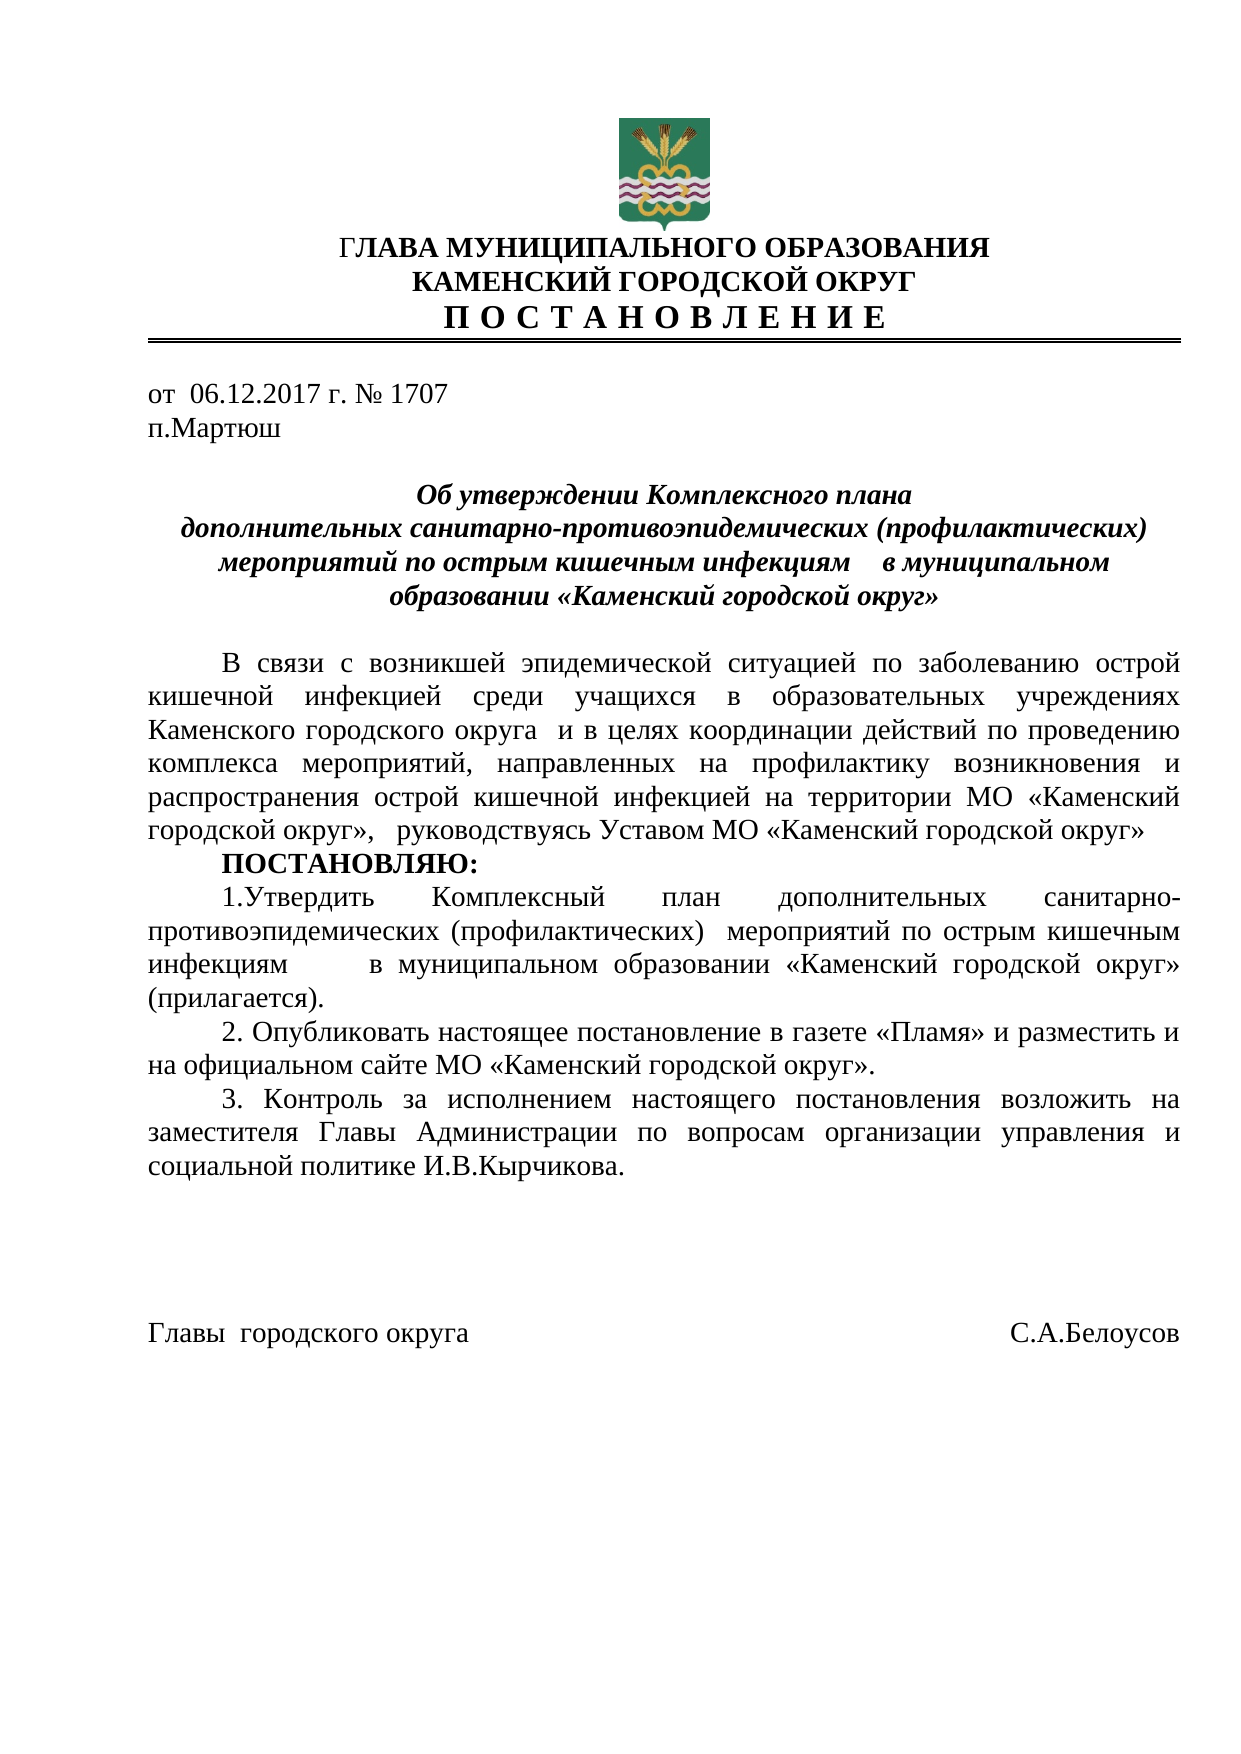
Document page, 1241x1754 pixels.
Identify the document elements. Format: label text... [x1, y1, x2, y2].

text 2. Опубликовать настоящее постановление в газете «Пламя» и разместить и на официальном сайте МО «Каменский городской округ». [148, 1014, 1181, 1081]
text КАМЕНСКИЙ ГОРОДСКОЙ ОКРУГ [148, 264, 1181, 298]
text 1.Утвердить Комплексный план дополнительных санитарно-противоэпидемических (профилактических) мероприятий по острым кишечным инфекциям в муниципальном образовании «Каменский городской округ» (прилагается). [148, 879, 1181, 1014]
text 3. Контроль за исполнением настоящего постановления возложить на заместителя Главы Администрации по вопросам организации управления и социальной политике И.В.Кырчикова. [148, 1081, 1181, 1181]
subtitle от 06.12.2017 г. № 1707 [148, 376, 1181, 410]
subtitle п.Мартюш [148, 410, 1181, 443]
text Главы городского округа С.А.Белоусов [148, 1316, 1181, 1349]
subtitle ПОСТАНОВЛЕНИЕ [148, 298, 1181, 338]
text Об утверждении Комплексного плана [148, 477, 1181, 511]
text ПОСТАНОВЛЯЮ: [148, 846, 1181, 879]
picture [619, 118, 710, 231]
text В связи с возникшей эпидемической ситуацией по заболеванию острой кишечной инфекцией среди учащихся в образовательных учреждениях Каменского городского округа и в целях координации действий по проведению комплекса мероприятий, направленных на профилактику возникновения и распространения острой кишечной инфекцией на территории МО «Каменский городской округ», руководствуясь Уставом МО «Каменский городской округ» [148, 645, 1181, 846]
text дополнительных санитарно-противоэпидемических (профилактических) мероприятий по острым кишечным инфекциям в муниципальном образовании «Каменский городской округ» [148, 511, 1181, 611]
text ГЛАВА МУНИЦИПАЛЬНОГО ОБРАЗОВАНИЯ [148, 231, 1181, 264]
